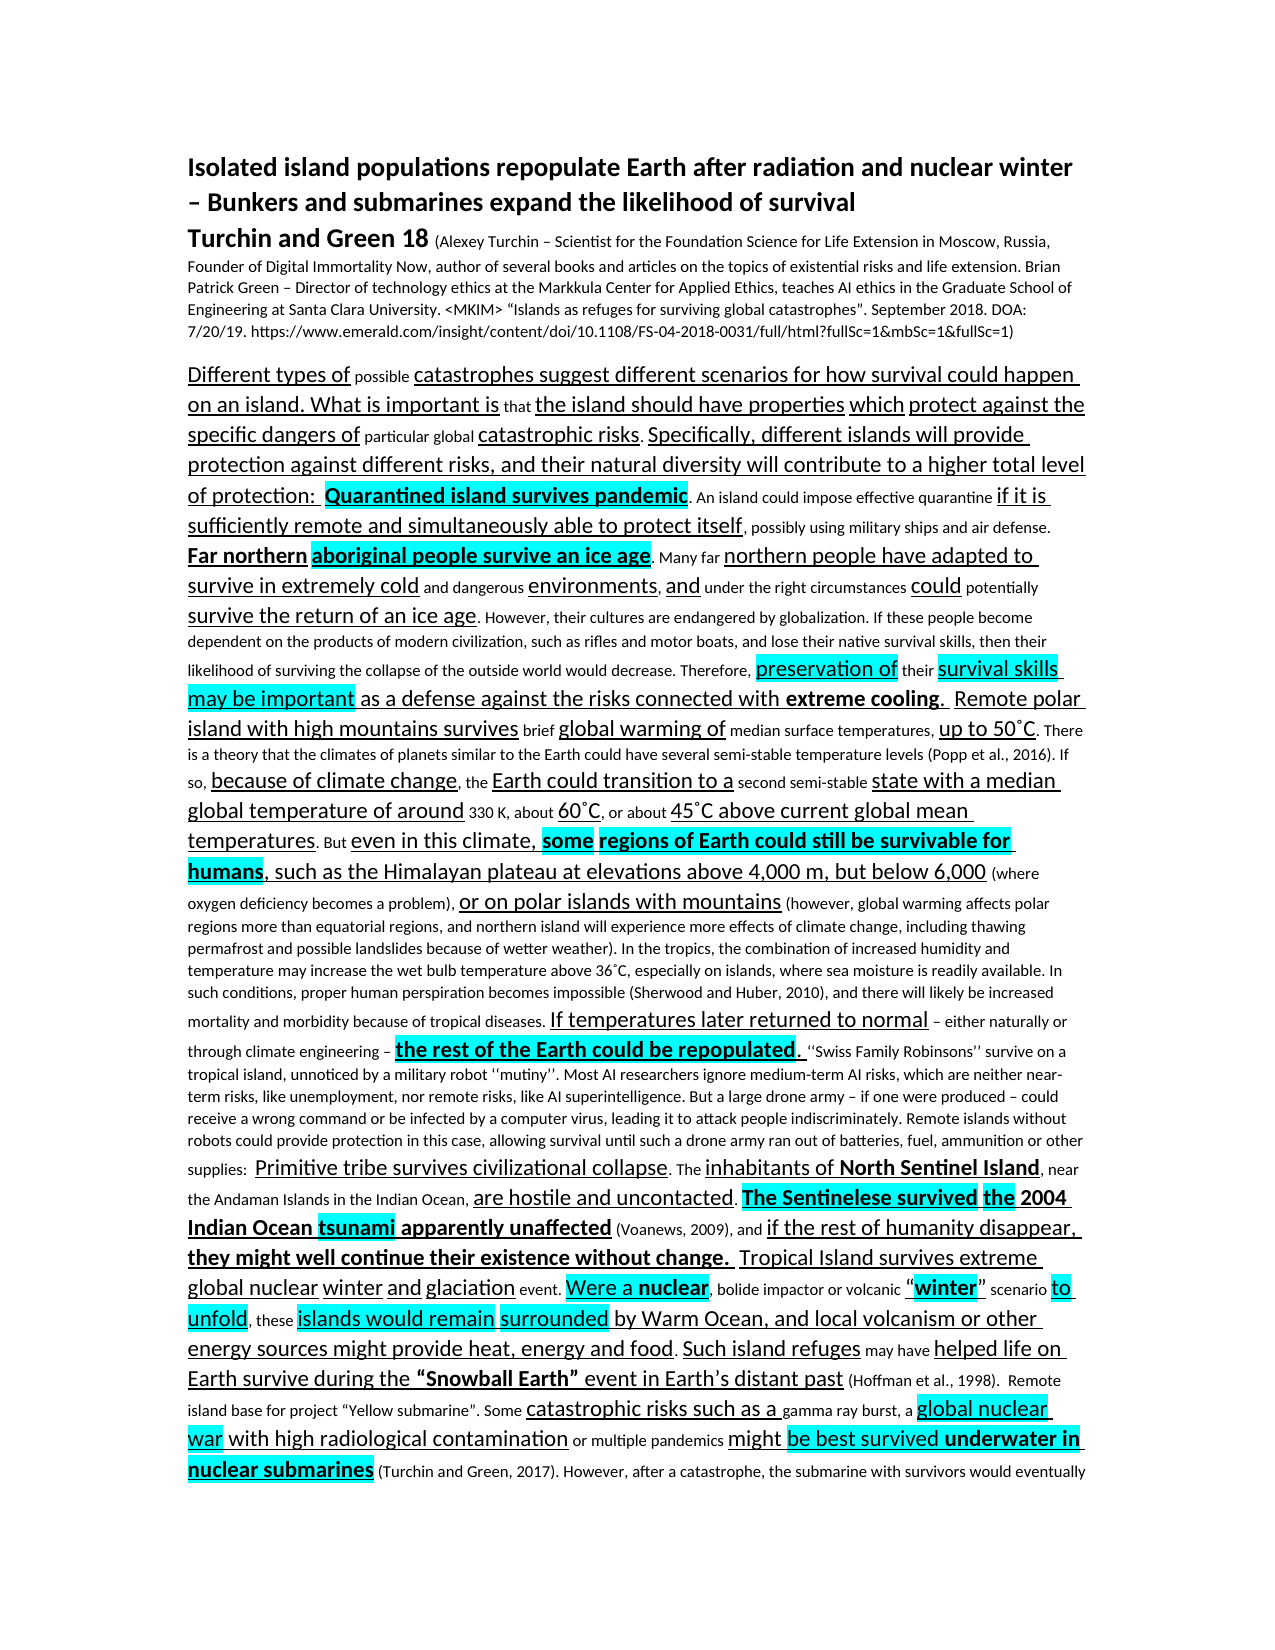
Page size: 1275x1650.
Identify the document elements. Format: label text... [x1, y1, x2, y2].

subtitle Isolated island populations repopulate Earth after radiation and nuclear winter – Bunkers and submarines expand the likelihood of survival [187, 150, 1087, 219]
text Turchin and Green 18 (Alexey Turchin – Scientist for the Foundation Science for Life Extension in Moscow, Russia, Founder of Digital Immortality Now, author of several books and articles on the topics of existential risks and life extension. Brian Patrick Green – Director of technology ethics at the Markkula Center for Applied Ethics, teaches AI ethics in the Graduate School of Engineering at Santa Clara University. <MKIM> “Islands as refuges for surviving global catastrophes”. September 2018. DOA: 7/20/19. https://www.emerald.com/insight/content/doi/10.1108/FS-04-2018-0031/full/html?fullSc=1&mbSc=1&fullSc=1) [187, 221, 1087, 342]
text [187, 360, 1087, 1483]
